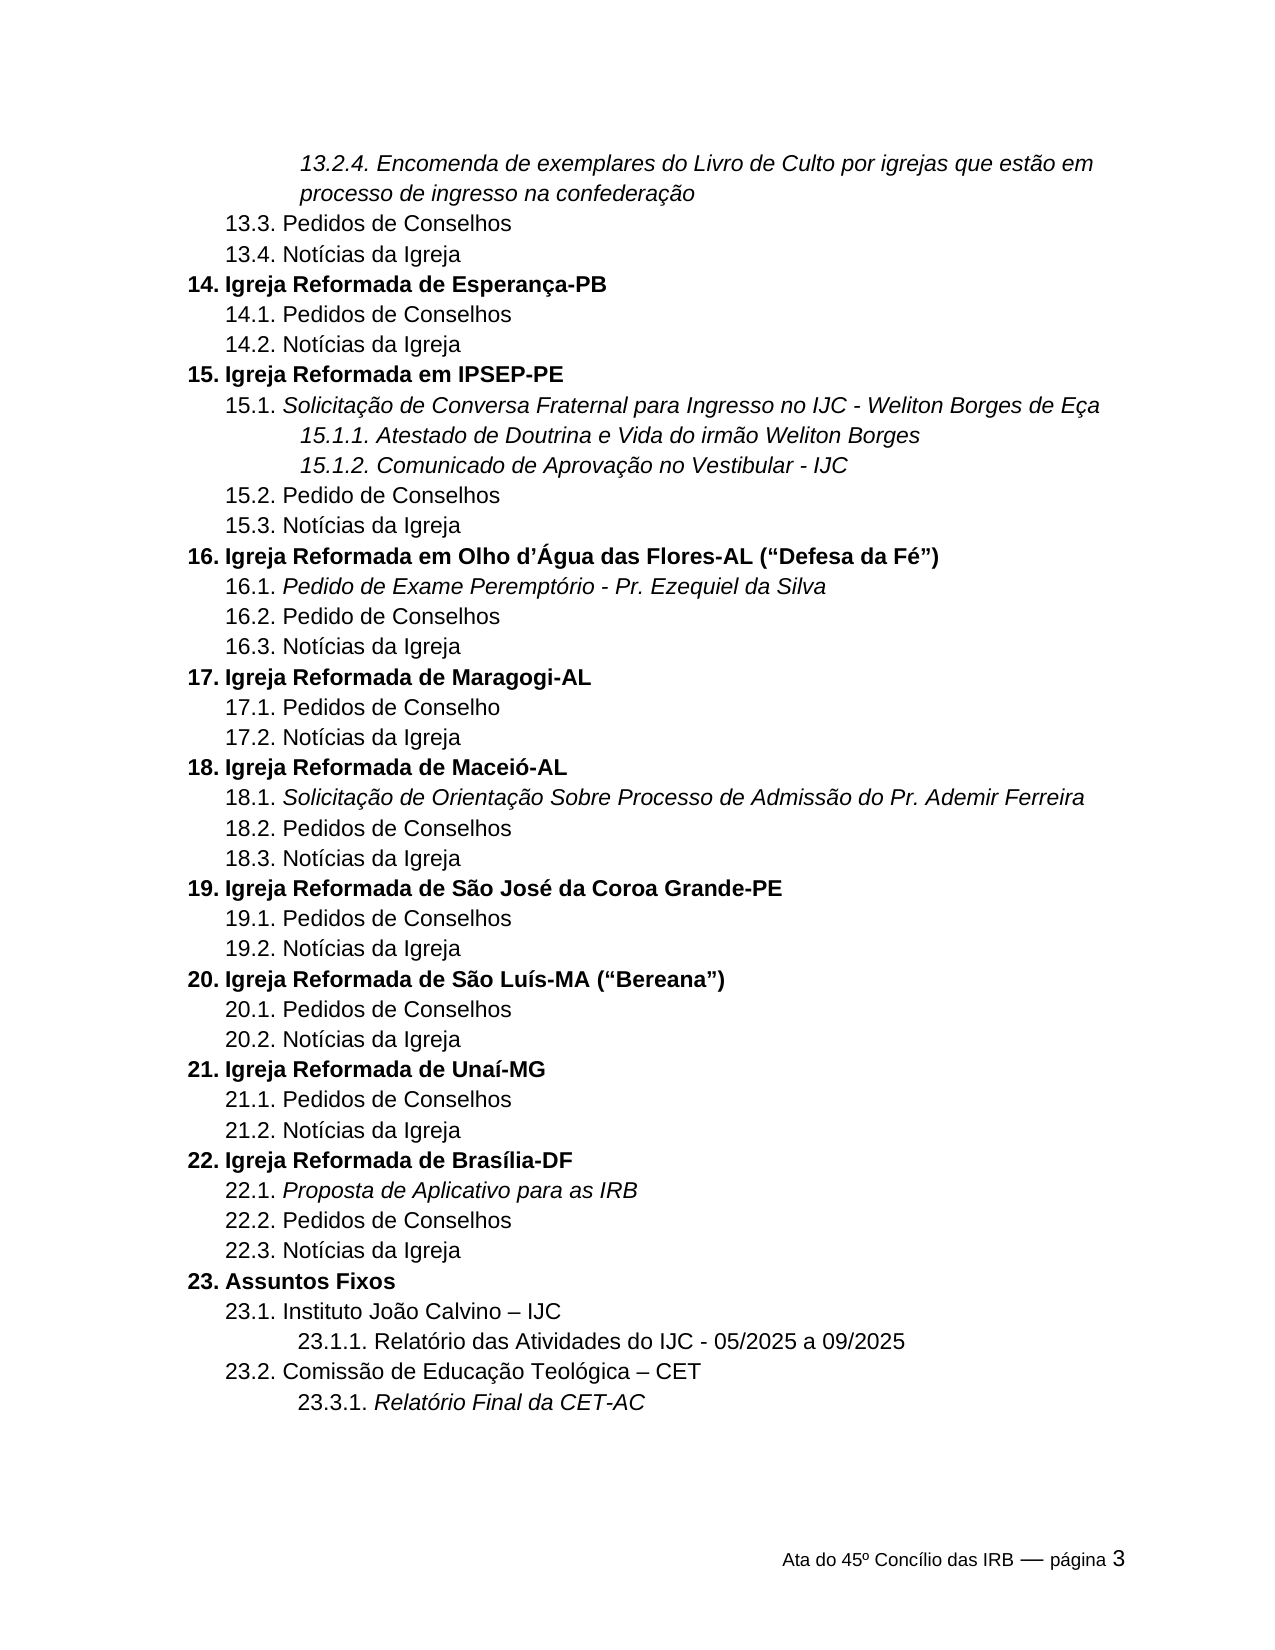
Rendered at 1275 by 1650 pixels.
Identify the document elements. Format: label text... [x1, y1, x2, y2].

text 22.3. Notícias da Igreja [225, 1237, 1184, 1264]
text 23.1.1. Relatório das Atividades do IJC - 05/2025 a 09/2025 [225, 1328, 1184, 1354]
list Igreja Reformada de Maragogi-AL 17.1. Pedidos de Conselho 17.2. Notícias da Igreja [187, 663, 1184, 750]
text 18.2. Pedidos de Conselhos 18.3. Notícias da Igreja [225, 814, 1184, 871]
text 22.1. Proposta de Aplicativo para as IRB [225, 1177, 1184, 1203]
list Igreja Reformada em IPSEP-PE [187, 361, 1184, 388]
text 15.1.2. Comunicado de Aprovação no Vestibular - IJC 15.2. Pedido de Conselhos 15.3. Notícias da Igreja [225, 452, 1184, 539]
list Igreja Reformada de Maceió-AL 18.1. Solicitação de Orientação Sobre Processo de Admissão do Pr. Ademir Ferreira [187, 754, 1184, 811]
list Igreja Reformada em Olho d’Água das Flores-AL (“Defesa da Fé”) [187, 543, 1184, 569]
text 21.2. Notícias da Igreja [225, 1117, 1184, 1143]
text 13.2.4. Encomenda de exemplares do Livro de Culto por igrejas que estão em processo de ingresso na confederação [300, 150, 1184, 207]
list Igreja Reformada de Brasília-DF [187, 1147, 1184, 1173]
text 16.1. Pedido de Exame Peremptório - Pr. Ezequiel da Silva 16.2. Pedido de Conselhos 16.3. Notícias da Igreja [225, 573, 1184, 660]
text 23.3.1. Relatório Final da CET-AC [225, 1388, 1184, 1415]
list Igreja Reformada de São Luís-MA (“Bereana”) [187, 966, 1184, 992]
list Assuntos Fixos 23.1. Instituto João Calvino – IJC [187, 1268, 1184, 1324]
text 22.2. Pedidos de Conselhos [225, 1207, 1184, 1234]
list Igreja Reformada de São José da Coroa Grande-PE 19.1. Pedidos de Conselhos 19.2. Notícias da Igreja [187, 875, 1184, 962]
text 15.1.1. Atestado de Doutrina e Vida do irmão Weliton Borges [225, 422, 1184, 448]
text 23.2. Comissão de Educação Teológica – CET [225, 1358, 1184, 1385]
text 15.1. Solicitação de Conversa Fraternal para Ingresso no IJC - Weliton Borges de Eça [225, 392, 1184, 418]
text 20.1. Pedidos de Conselhos 20.2. Notícias da Igreja [225, 996, 1184, 1052]
list Igreja Reformada de Esperança-PB 14.1. Pedidos de Conselhos 14.2. Notícias da Igreja [187, 271, 1184, 358]
text 21.1. Pedidos de Conselhos [225, 1086, 1184, 1113]
list Igreja Reformada de Unaí-MG [187, 1056, 1184, 1083]
text 13.3. Pedidos de Conselhos 13.4. Notícias da Igreja [225, 210, 1184, 267]
